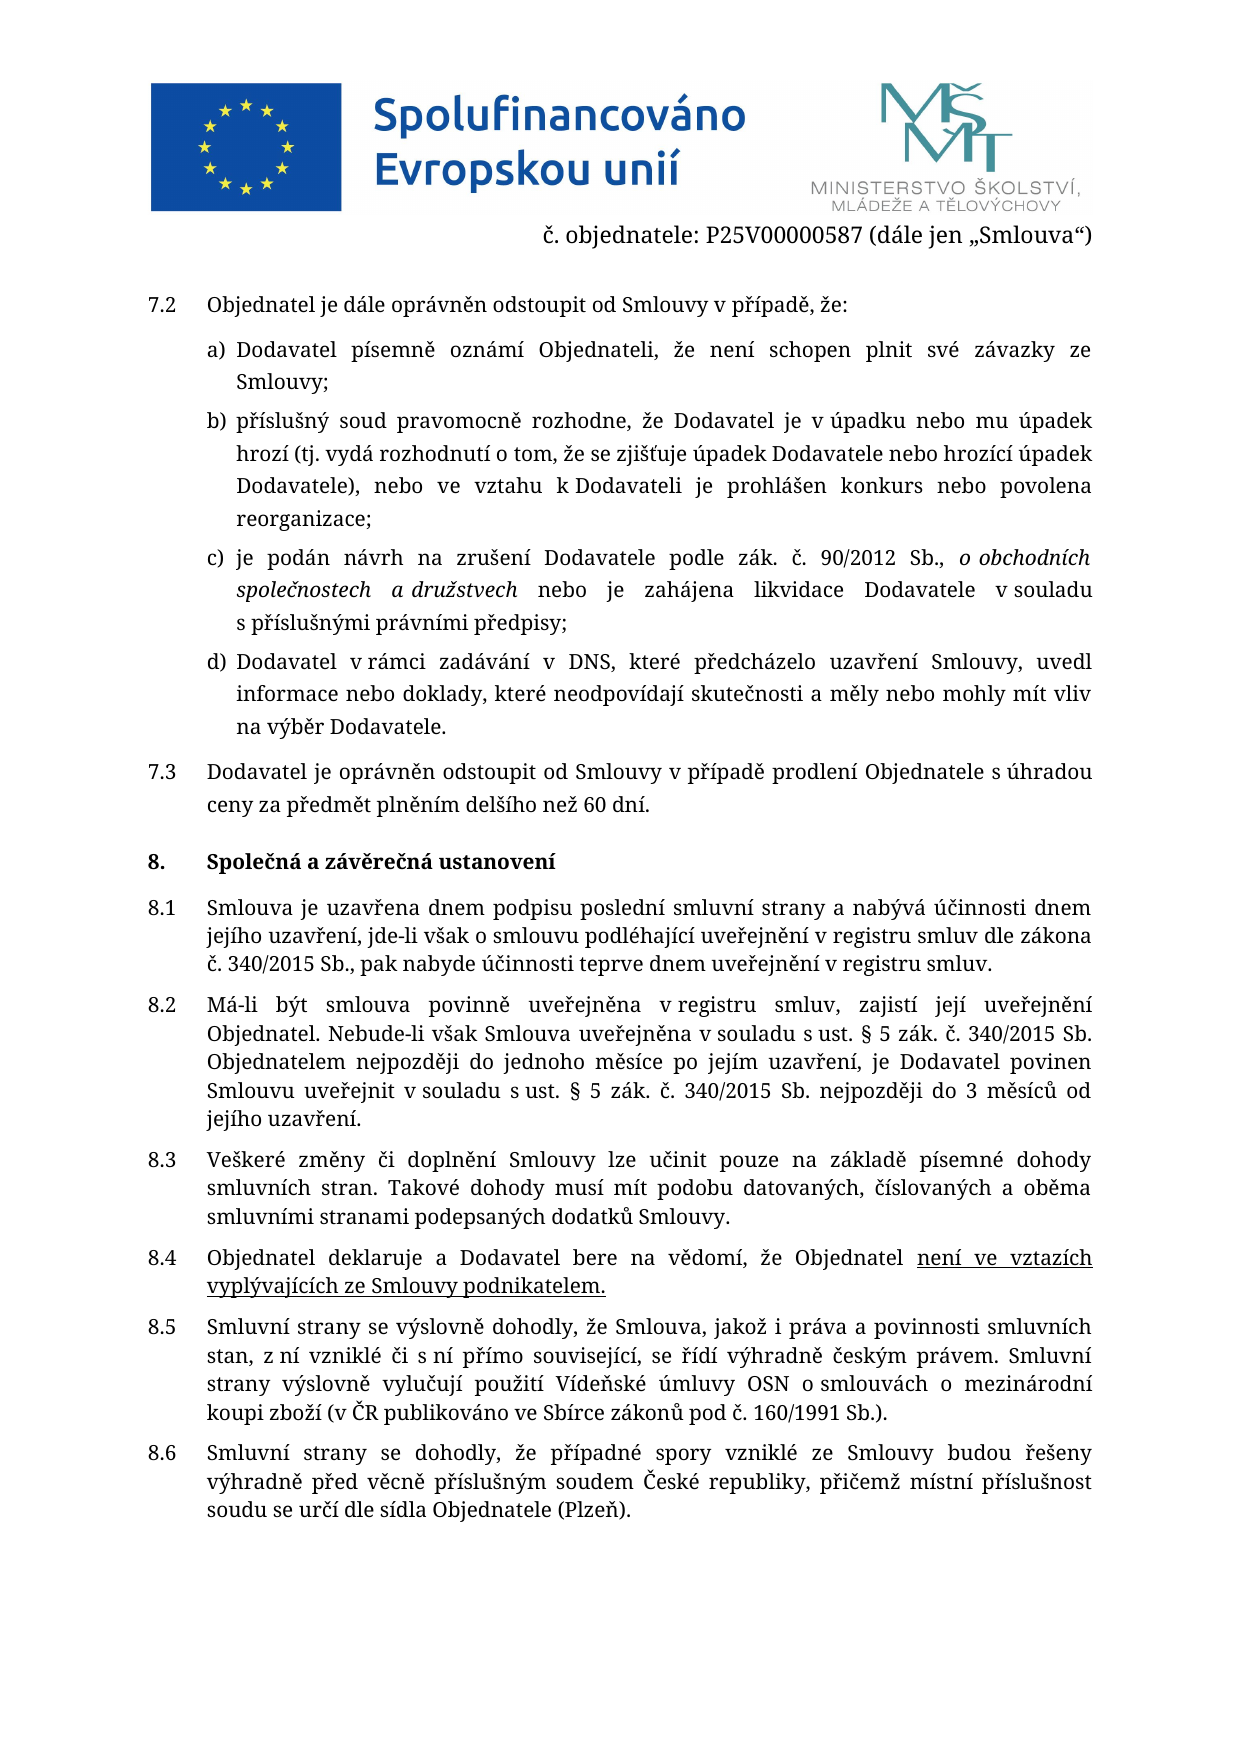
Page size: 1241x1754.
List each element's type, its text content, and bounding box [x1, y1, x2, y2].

list Smlouva je uzavřena dnem podpisu poslední smluvní strany a nabývá účinnosti dnem jejího uzavření, jde-li však o smlouvu podléhající uveřejnění v registru smluv dle zákona č. 340/2015 Sb., pak nabyde účinnosti teprve dnem uveřejnění v registru smluv. [148, 893, 1093, 978]
list Dodavatel je oprávněn odstoupit od Smlouvy v případě prodlení Objednatele s úhradou ceny za předmět plněním delšího než 60 dní. [148, 757, 1093, 818]
list Má-li být smlouva povinně uveřejněna v registru smluv, zajistí její uveřejnění Objednatel. Nebude-li však Smlouva uveřejněna v souladu s ust. § 5 zák. č. 340/2015 Sb. Objednatelem nejpozději do jednoho měsíce po jejím uzavření, je Dodavatel povinen Smlouvu uveřejnit v souladu s ust. § 5 zák. č. 340/2015 Sb. nejpozději do 3 měsíců od jejího uzavření. [148, 990, 1093, 1133]
list Dodavatel písemně oznámí Objednateli, že není schopen plnit své závazky ze Smlouvy; [207, 335, 1093, 396]
list Společná a závěrečná ustanovení [148, 847, 1093, 876]
list Veškeré změny či doplnění Smlouvy lze učinit pouze na základě písemné dohody smluvních stran. Takové dohody musí mít podobu datovaných, číslovaných a oběma smluvními stranami podepsaných dodatků Smlouvy. [148, 1145, 1093, 1230]
list Objednatel je dále oprávněn odstoupit od Smlouvy v případě, že: [148, 290, 1093, 318]
list Smluvní strany se výslovně dohodly, že Smlouva, jakož i práva a povinnosti smluvních stan, z ní vzniklé či s ní přímo související, se řídí výhradně českým právem. Smluvní strany výslovně vylučují použití Vídeňské úmluvy OSN o smlouvách o mezinárodní koupi zboží (v ČR publikováno ve Sbírce zákonů pod č. 160/1991 Sb.). [148, 1312, 1093, 1426]
list Smluvní strany se dohodly, že případné spory vzniklé ze Smlouvy budou řešeny výhradně před věcně příslušným soudem České republiky, přičemž místní příslušnost soudu se určí dle sídla Objednatele (Plzeň). [148, 1438, 1093, 1524]
picture [147, 80, 1093, 215]
list příslušný soud pravomocně rozhodne, že Dodavatel je v úpadku nebo mu úpadek hrozí (tj. vydá rozhodnutí o tom, že se zjišťuje úpadek Dodavatele nebo hrozící úpadek Dodavatele), nebo ve vztahu k Dodavateli je prohlášen konkurs nebo povolena reorganizace; [207, 406, 1093, 532]
list je podán návrh na zrušení Dodavatele podle zák. č. 90/2012 Sb., o obchodních společnostech a družstvech nebo je zahájena likvidace Dodavatele v souladu s příslušnými právními předpisy; [207, 543, 1093, 637]
list Dodavatel v rámci zadávání v DNS, které předcházelo uzavření Smlouvy, uvedl informace nebo doklady, které neodpovídají skutečnosti a měly nebo mohly mít vliv na výběr Dodavatele. [207, 647, 1093, 741]
list Objednatel deklaruje a Dodavatel bere na vědomí, že Objednatel není ve vztazích vyplývajících ze Smlouvy podnikatelem. [148, 1243, 1093, 1300]
